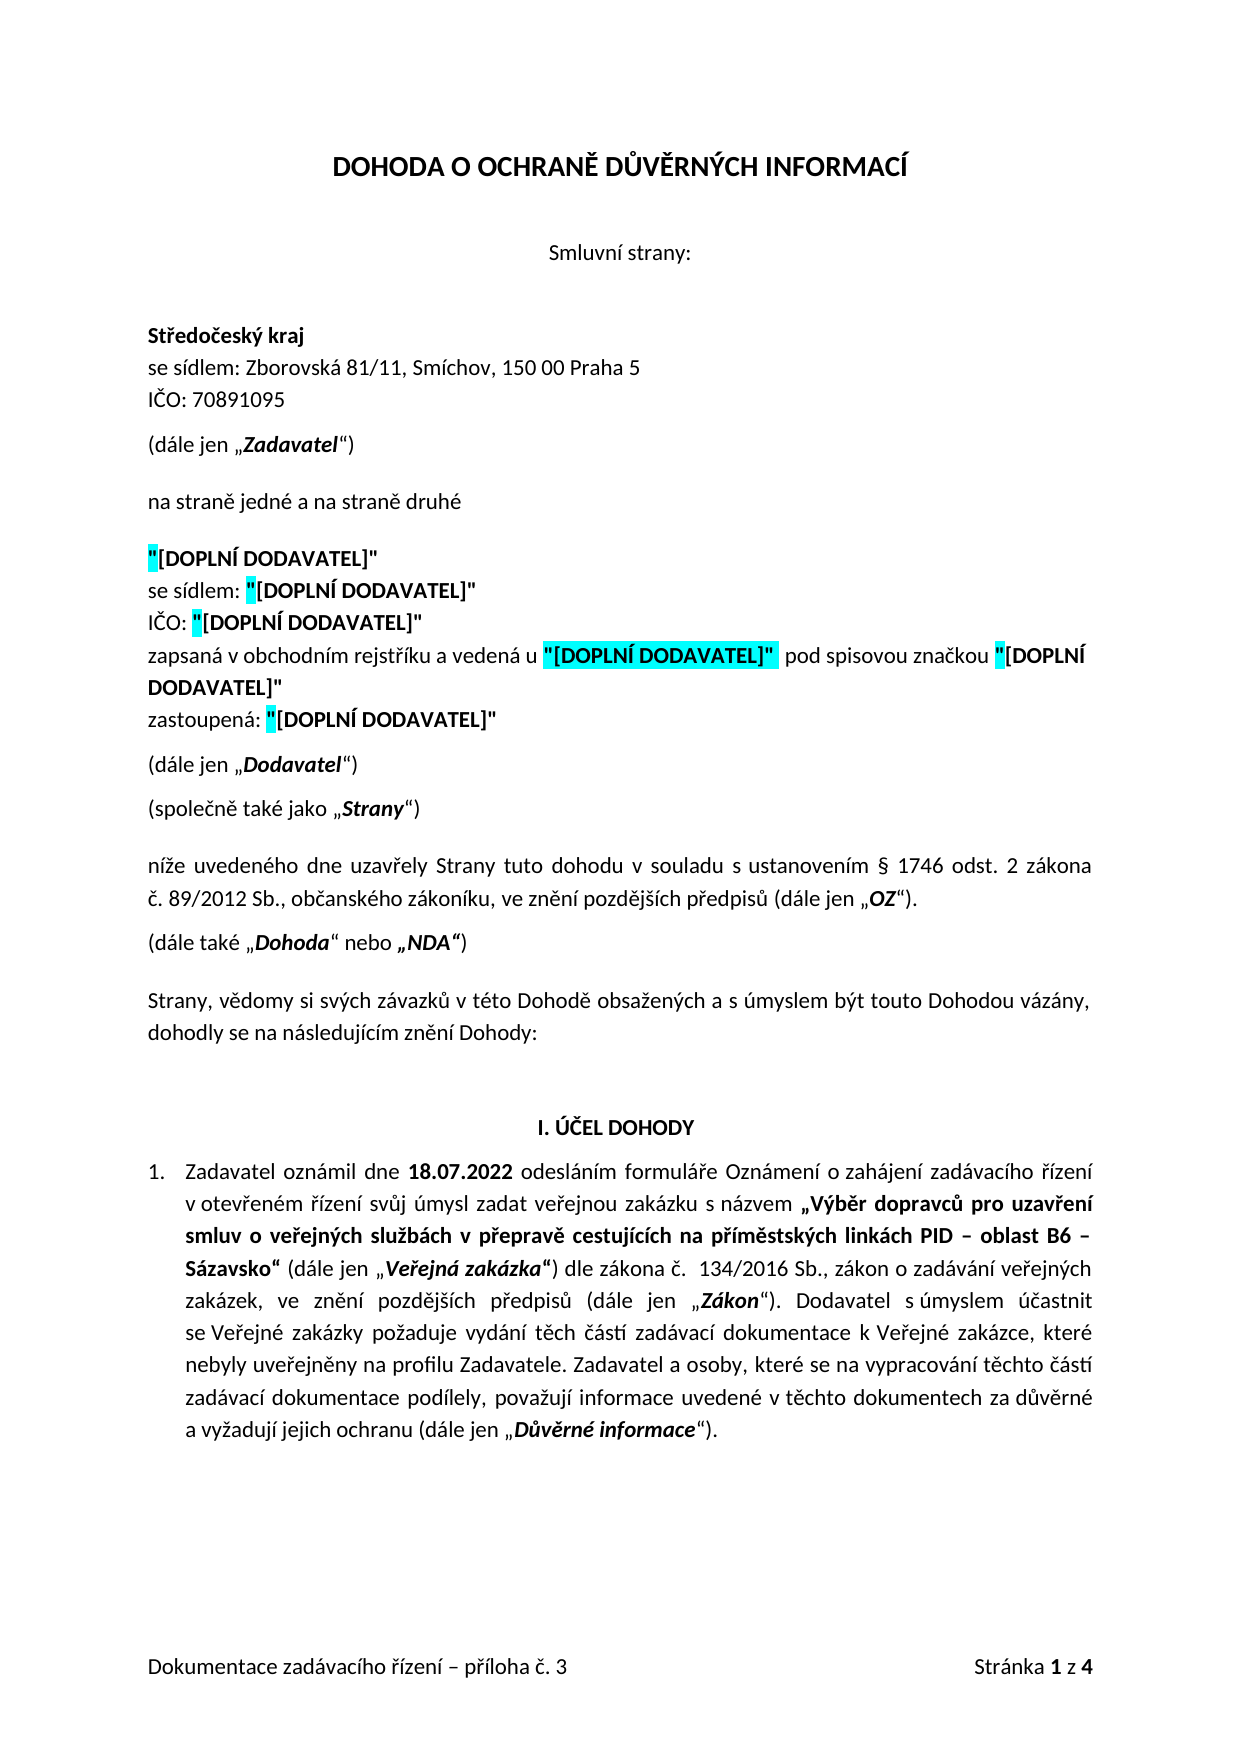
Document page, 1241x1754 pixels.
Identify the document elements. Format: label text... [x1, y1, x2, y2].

text zapsaná v obchodním rejstříku a vedená u pod spisovou značkou [148, 641, 1093, 701]
text IČO: 70891095 [148, 385, 1093, 413]
text Dohoda o ochraně důvěrných informací [148, 148, 1093, 183]
text Smluvní strany: [148, 238, 1093, 267]
text (dále také „Dohoda“ nebo „NDA“) [148, 928, 1093, 957]
text Strany, vědomy si svých závazků v této Dohodě obsažených a s úmyslem být touto Dohodou vázány, dohodly se na následujícím znění Dohody: [148, 986, 1093, 1046]
text (společně také jako „Strany“) [148, 794, 1093, 822]
text se sídlem: [148, 576, 246, 604]
text ÚČEL DOHODY [148, 1113, 1093, 1141]
text na straně jedné a na straně druhé [148, 487, 1093, 515]
text (dále jen „Zadavatel“) [148, 430, 1093, 458]
text se sídlem: [256, 576, 1093, 604]
text Středočeský kraj [148, 321, 1093, 349]
text IČO: [148, 608, 1093, 637]
text se sídlem: Zborovská 81/11, Smíchov, 150 00 Praha 5 [148, 353, 1093, 381]
text zastoupená: [148, 705, 266, 733]
text níže uvedeného dne uzavřely Strany tuto dohodu v souladu s ustanovením § 1746 odst. 2 zákona č. 89/2012 Sb., občanského zákoníku, ve znění pozdějších předpisů (dále jen „OZ“). [148, 852, 1093, 912]
text (dále jen „Dodavatel“) [148, 750, 1093, 778]
list Zadavatel oznámil dne 18.07.2022 odesláním formuláře Oznámení o zahájení zadávacího řízení v otevřeném řízení svůj úmysl zadat veřejnou zakázku s názvem „Výběr dopravců pro uzavření smluv o veřejných službách v přepravě cestujících na příměstských linkách PID – oblast B6 – Sázavsko“ (dále jen „Veřejná zakázka“) dle zákona č. 134/2016 Sb., zákon o zadávání veřejných zakázek, ve znění pozdějších předpisů (dále jen „Zákon“). Dodavatel s úmyslem účastnit se Veřejné zakázky požaduje vydání těch částí zadávací dokumentace k Veřejné zakázce, které nebyly uveřejněny na profilu Zadavatele. Zadavatel a osoby, které se na vypracování těchto částí zadávací dokumentace podílely, považují informace uvedené v těchto dokumentech za důvěrné a vyžadují jejich ochranu (dále jen „Důvěrné informace“). [148, 1157, 1093, 1443]
text zastoupená: [276, 705, 1093, 733]
